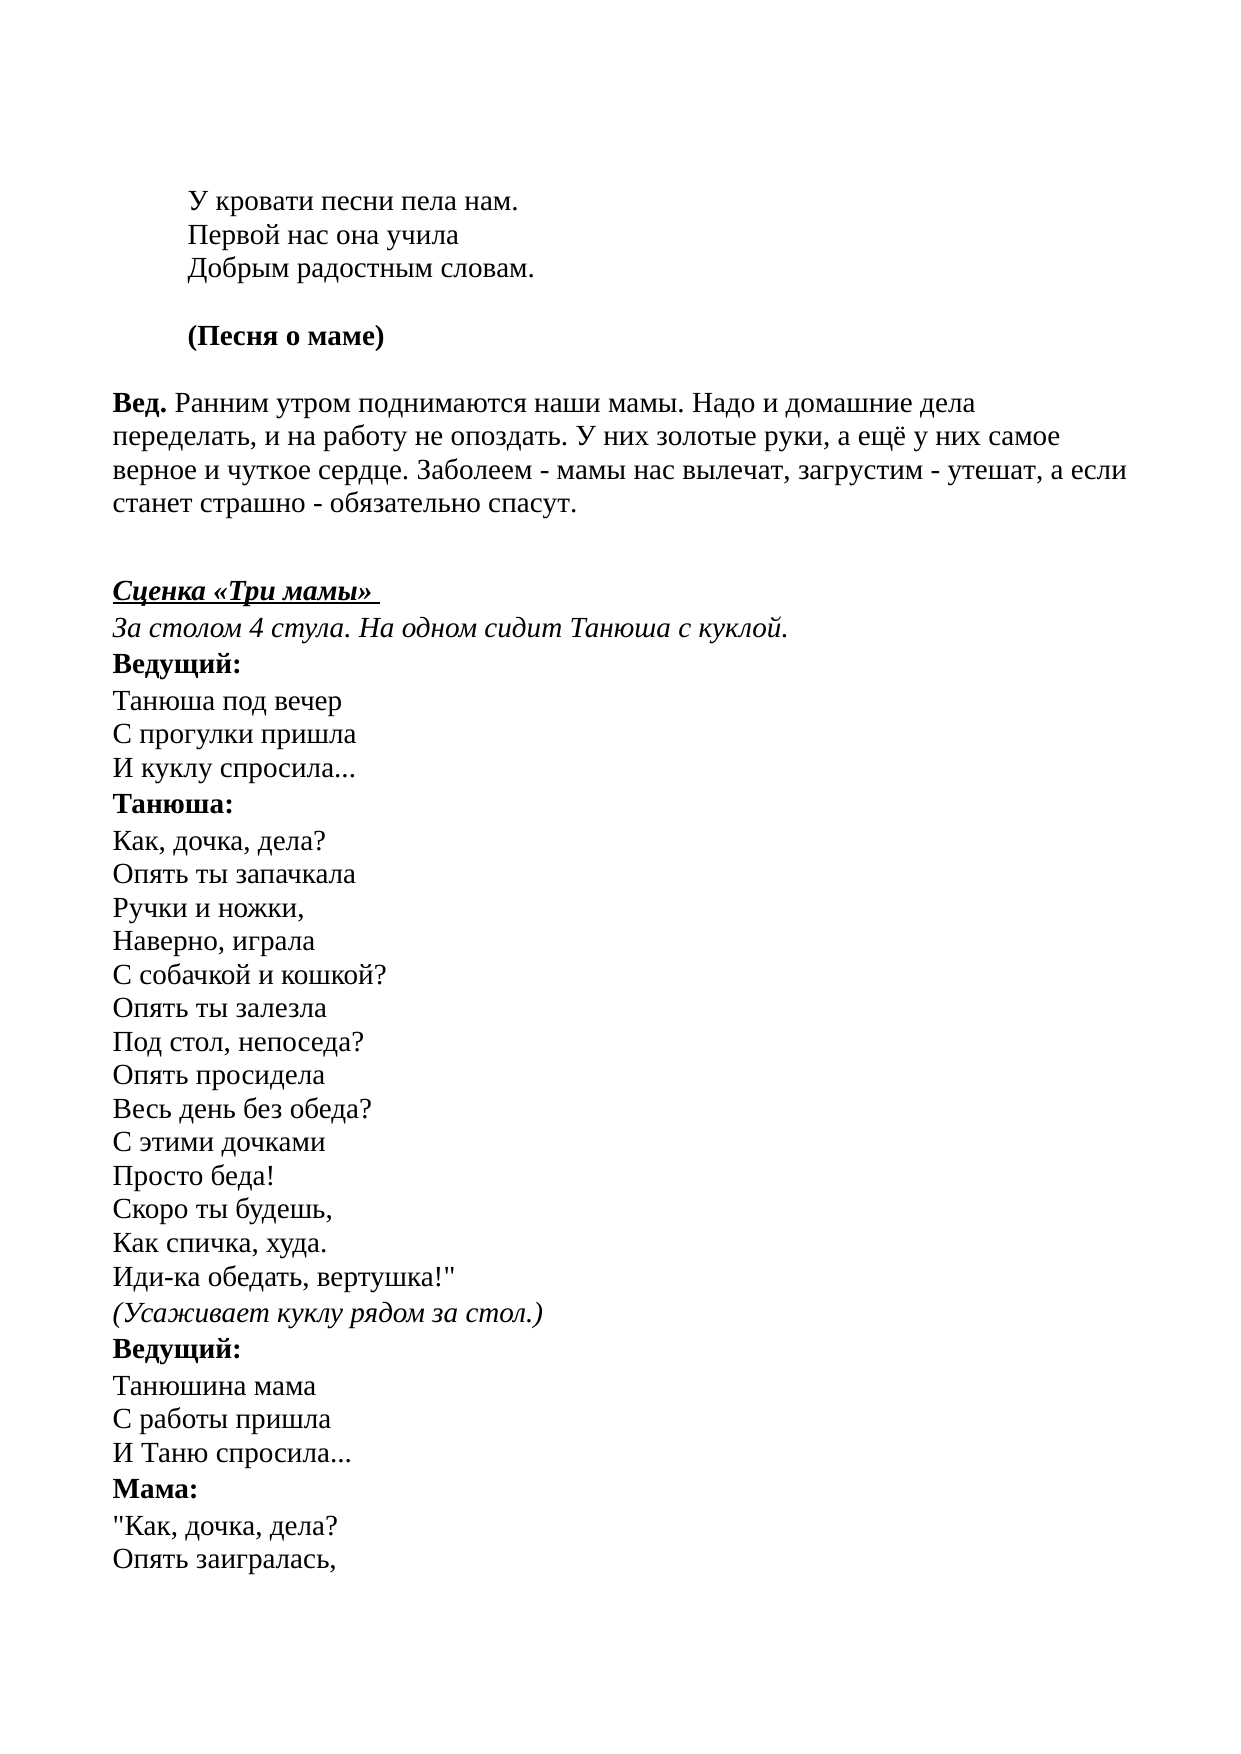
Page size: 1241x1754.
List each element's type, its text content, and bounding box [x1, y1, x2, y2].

text Ведущий: [112, 646, 1128, 680]
text За столом 4 стула. На одном сидит Танюша с куклой. [112, 610, 1128, 643]
text Танюша: [112, 786, 1128, 820]
text (Усаживает куклу рядом за стол.) [112, 1295, 1128, 1329]
text Танюша под вечер С прогулки пришла И куклу спросила... [112, 683, 1128, 783]
text Как, дочка, дела? Опять ты запачкала Ручки и ножки, Наверно, играла С собачкой и кошкой? Опять ты залезла Под стол, непоседа? Опять просидела Весь день без обеда? С этими дочками Просто беда! Скоро ты будешь, Как спичка, худа. Иди-ка обедать, вертушка!" [112, 823, 1128, 1292]
text Сценка «Три мамы» [112, 573, 1128, 607]
list (Песня о маме) [187, 318, 1128, 351]
text Мама: [112, 1472, 1128, 1505]
list У кровати песни пела нам. [187, 183, 1128, 217]
list Первой нас она учила [187, 217, 1128, 251]
text Танюшина мама С работы пришла И Таню спросила... [112, 1368, 1128, 1469]
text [112, 1508, 1128, 1575]
text Вед. Ранним утром поднимаются наши мамы. Надо и домашние дела переделать, и на работу не опоздать. У них золотые руки, а ещё у них самое верное и чуткое сердце. Заболеем - мамы нас вылечат, загрустим - утешат, а если станет страшно - обязательно спасут. [112, 385, 1128, 519]
list Добрым радостным словам. [187, 251, 1128, 284]
text Ведущий: [112, 1332, 1128, 1365]
